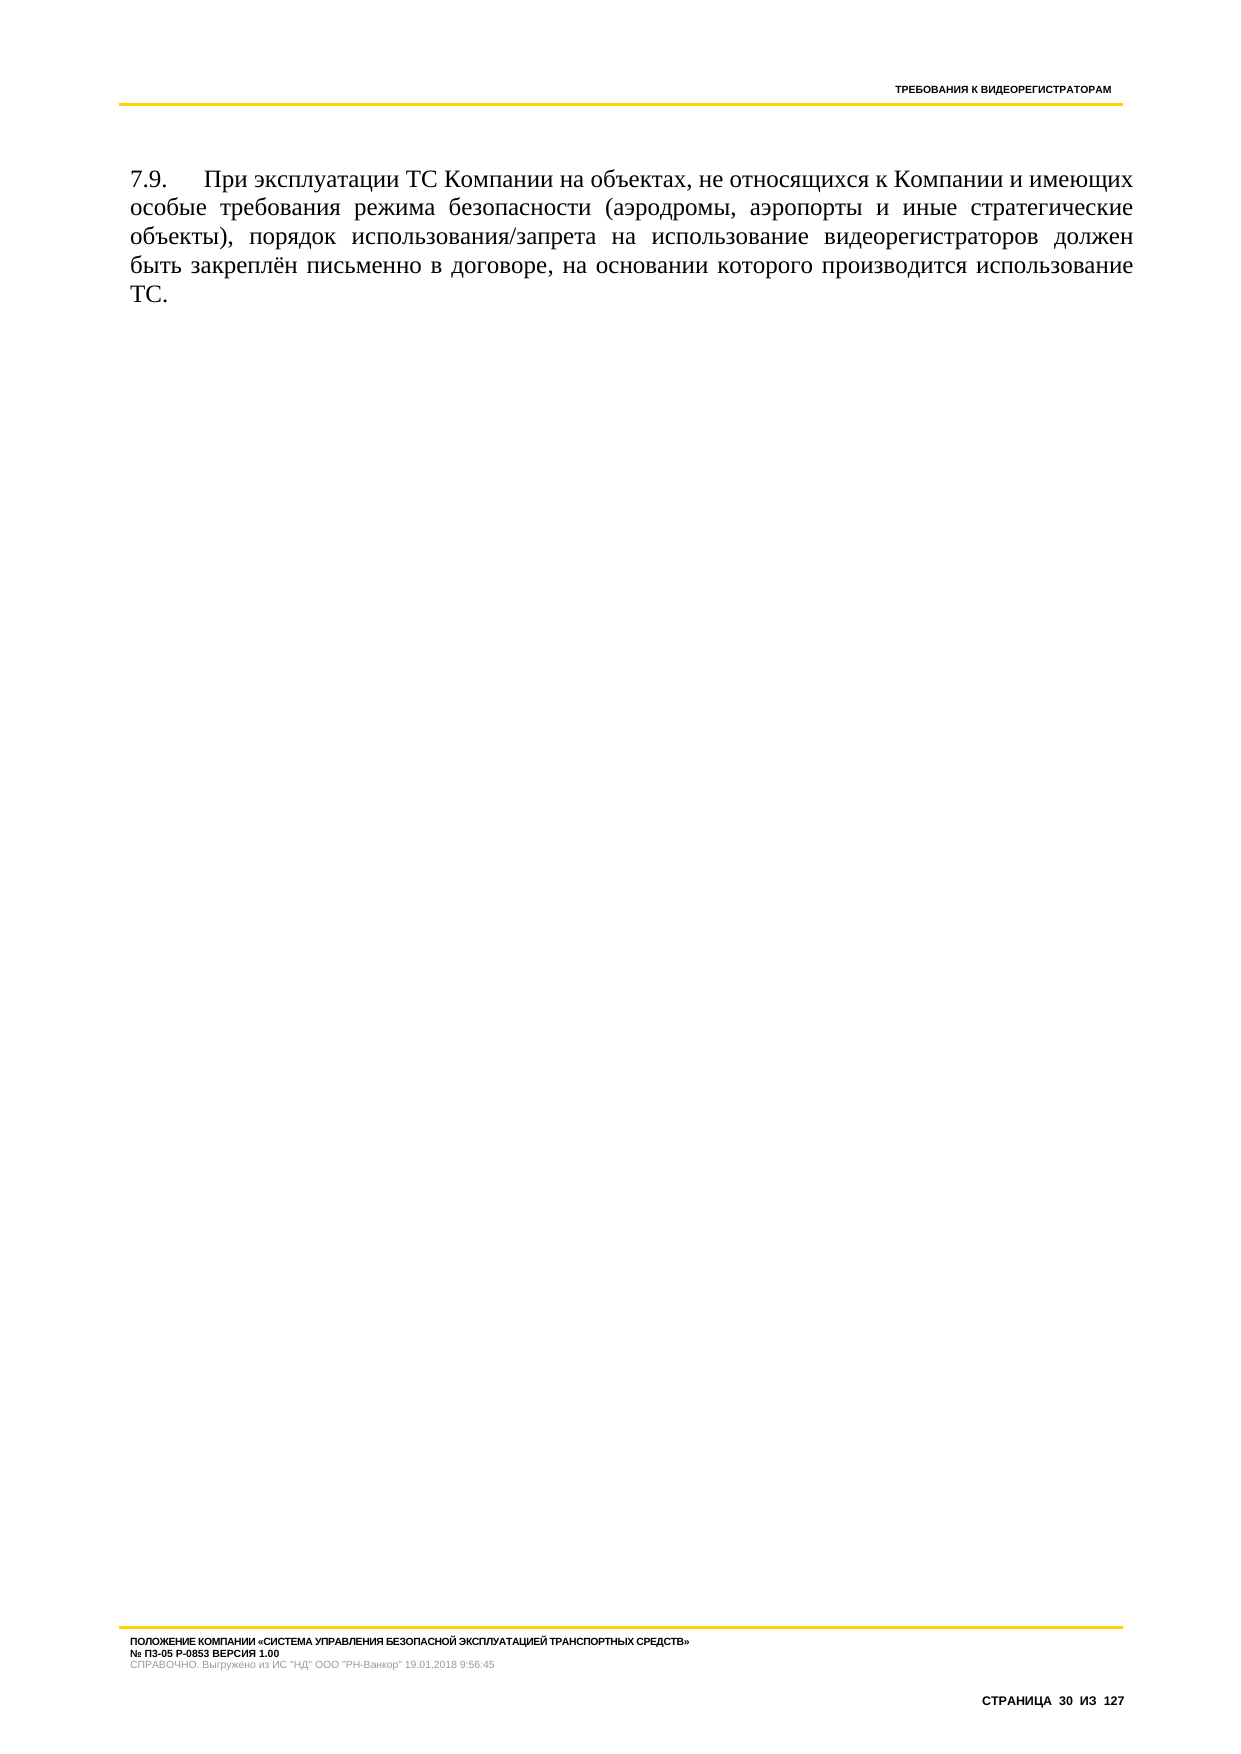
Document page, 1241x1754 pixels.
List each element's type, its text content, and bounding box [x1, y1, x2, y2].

text 7.9. При эксплуатации ТС Компании на объектах, не относящихся к Компании и имеющих особые требования режима безопасности (аэродромы, аэропорты и иные стратегические объекты), порядок использования/запрета на использование видеорегистраторов должен быть закреплён письменно в договоре, на основании которого производится использование ТС. [130, 164, 1134, 307]
